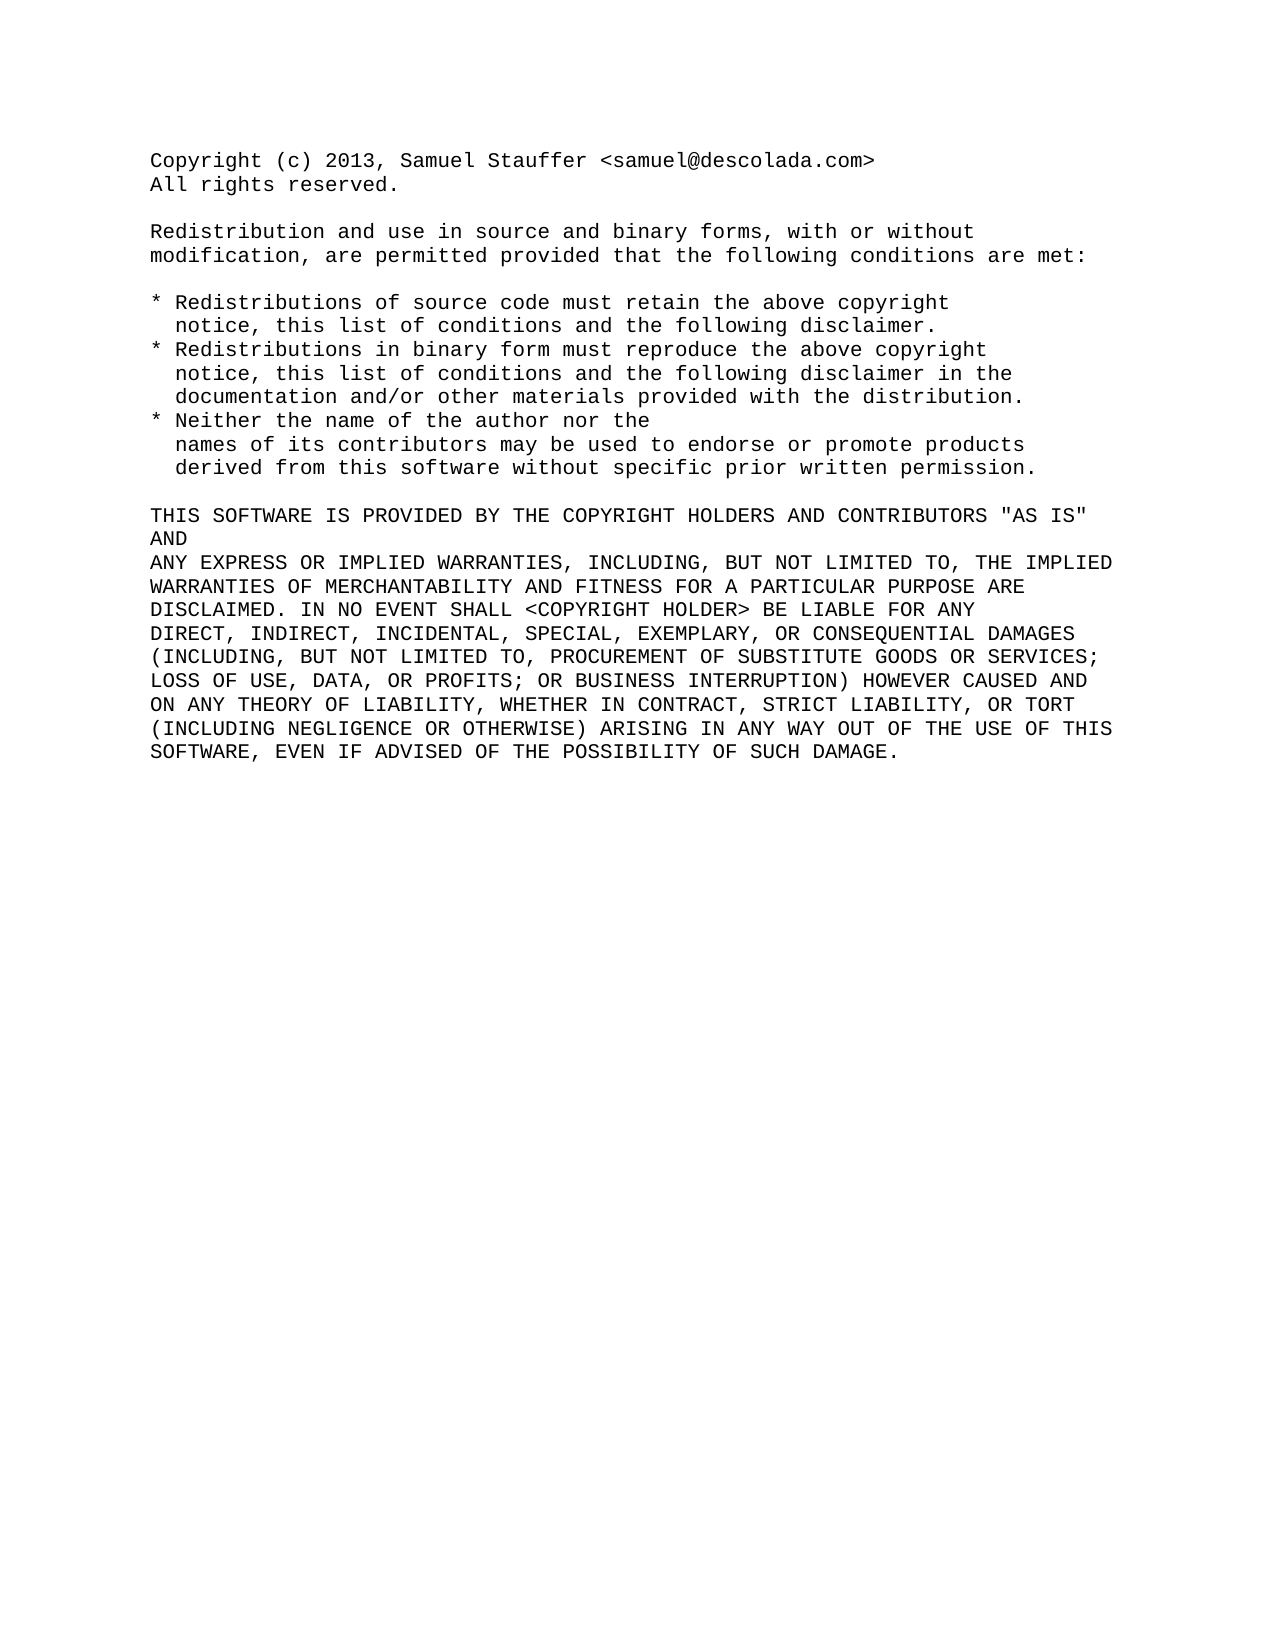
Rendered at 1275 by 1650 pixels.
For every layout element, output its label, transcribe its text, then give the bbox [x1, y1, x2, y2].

text modification, are permitted provided that the following conditions are met: [150, 244, 1125, 268]
text SOFTWARE, EVEN IF ADVISED OF THE POSSIBILITY OF SUCH DAMAGE. [150, 741, 1125, 765]
text notice, this list of conditions and the following disclaimer. [150, 316, 1125, 339]
text Copyright (c) 2013, Samuel Stauffer <samuel@descolada.com> [150, 150, 1125, 174]
text * Neither the name of the author nor the [150, 410, 1125, 434]
text WARRANTIES OF MERCHANTABILITY AND FITNESS FOR A PARTICULAR PURPOSE ARE [150, 576, 1125, 599]
text Redistribution and use in source and binary forms, with or without [150, 221, 1125, 244]
text ANY EXPRESS OR IMPLIED WARRANTIES, INCLUDING, BUT NOT LIMITED TO, THE IMPLIED [150, 552, 1125, 576]
text ON ANY THEORY OF LIABILITY, WHETHER IN CONTRACT, STRICT LIABILITY, OR TORT [150, 694, 1125, 717]
text * Redistributions of source code must retain the above copyright [150, 292, 1125, 316]
text (INCLUDING NEGLIGENCE OR OTHERWISE) ARISING IN ANY WAY OUT OF THE USE OF THIS [150, 717, 1125, 741]
text All rights reserved. [150, 174, 1125, 197]
text derived from this software without specific prior written permission. [150, 457, 1125, 481]
text THIS SOFTWARE IS PROVIDED BY THE COPYRIGHT HOLDERS AND CONTRIBUTORS "AS IS" AND [150, 505, 1125, 552]
text DISCLAIMED. IN NO EVENT SHALL <COPYRIGHT HOLDER> BE LIABLE FOR ANY [150, 599, 1125, 623]
text DIRECT, INDIRECT, INCIDENTAL, SPECIAL, EXEMPLARY, OR CONSEQUENTIAL DAMAGES [150, 623, 1125, 647]
text notice, this list of conditions and the following disclaimer in the [150, 363, 1125, 386]
text LOSS OF USE, DATA, OR PROFITS; OR BUSINESS INTERRUPTION) HOWEVER CAUSED AND [150, 670, 1125, 694]
text (INCLUDING, BUT NOT LIMITED TO, PROCUREMENT OF SUBSTITUTE GOODS OR SERVICES; [150, 647, 1125, 670]
text names of its contributors may be used to endorse or promote products [150, 434, 1125, 457]
text documentation and/or other materials provided with the distribution. [150, 386, 1125, 410]
text * Redistributions in binary form must reproduce the above copyright [150, 339, 1125, 363]
